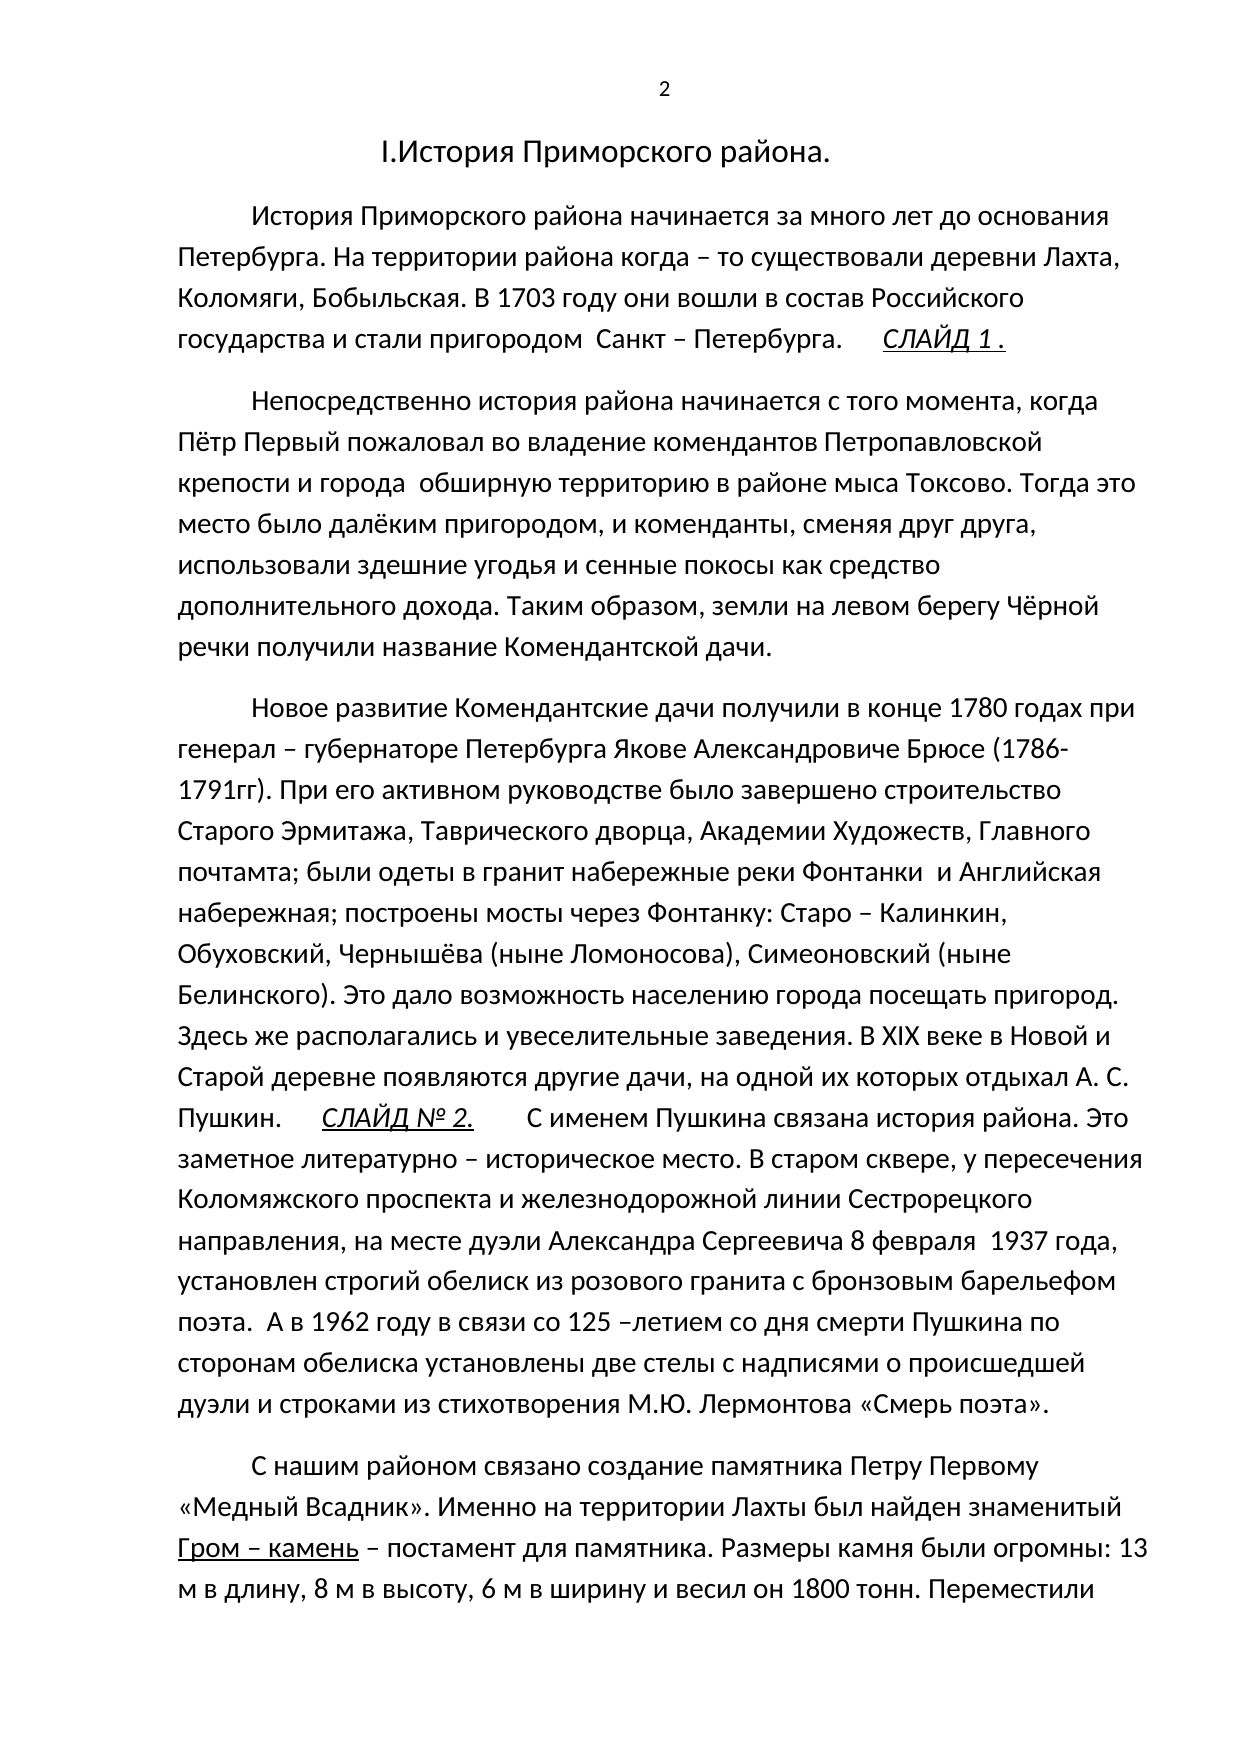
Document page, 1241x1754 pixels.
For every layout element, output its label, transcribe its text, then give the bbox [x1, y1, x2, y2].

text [177, 1447, 1152, 1606]
text Непосредственно история района начинается с того момента, когда Пётр Первый пожаловал во владение комендантов Петропавловской крепости и города обширную территорию в районе мыса Токсово. Тогда это место было далёким пригородом, и коменданты, сменяя друг друга, использовали здешние угодья и сенные покосы как средство дополнительного дохода. Таким образом, земли на левом берегу Чёрной речки получили название Комендантской дачи. [177, 382, 1152, 663]
text I.История Приморского района. [177, 130, 1152, 171]
text Новое развитие Комендантские дачи получили в конце 1780 годах при генерал – губернаторе Петербурга Якове Александровиче Брюсе (1786-1791гг). При его активном руководстве было завершено строительство Старого Эрмитажа, Таврического дворца, Академии Художеств, Главного почтамта; были одеты в гранит набережные реки Фонтанки и Английская набережная; построены мосты через Фонтанку: Старо – Калинкин, Обуховский, Чернышёва (ныне Ломоносова), Симеоновский (ныне Белинского). Это дало возможность населению города посещать пригород. Здесь же располагались и увеселительные заведения. В XIX веке в Новой и Старой деревне появляются другие дачи, на одной их которых отдыхал А. С. Пушкин. СЛАЙД № 2. С именем Пушкина связана история района. Это заметное литературно – историческое место. В старом сквере, у пересечения Коломяжского проспекта и железнодорожной линии Сестрорецкого направления, на месте дуэли Александра Сергеевича 8 февраля 1937 года, установлен строгий обелиск из розового гранита с бронзовым барельефом поэта. А в 1962 году в связи со 125 –летием со дня смерти Пушкина по сторонам обелиска установлены две стелы с надписями о происшедшей дуэли и строками из стихотворения М.Ю. Лермонтова «Смерь поэта». [177, 689, 1152, 1421]
text История Приморского района начинается за много лет до основания Петербурга. На территории района когда – то существовали деревни Лахта, Коломяги, Бобыльская. В 1703 году они вошли в состав Российского государства и стали пригородом Санкт – Петербурга. СЛАЙД 1 . [177, 197, 1152, 356]
